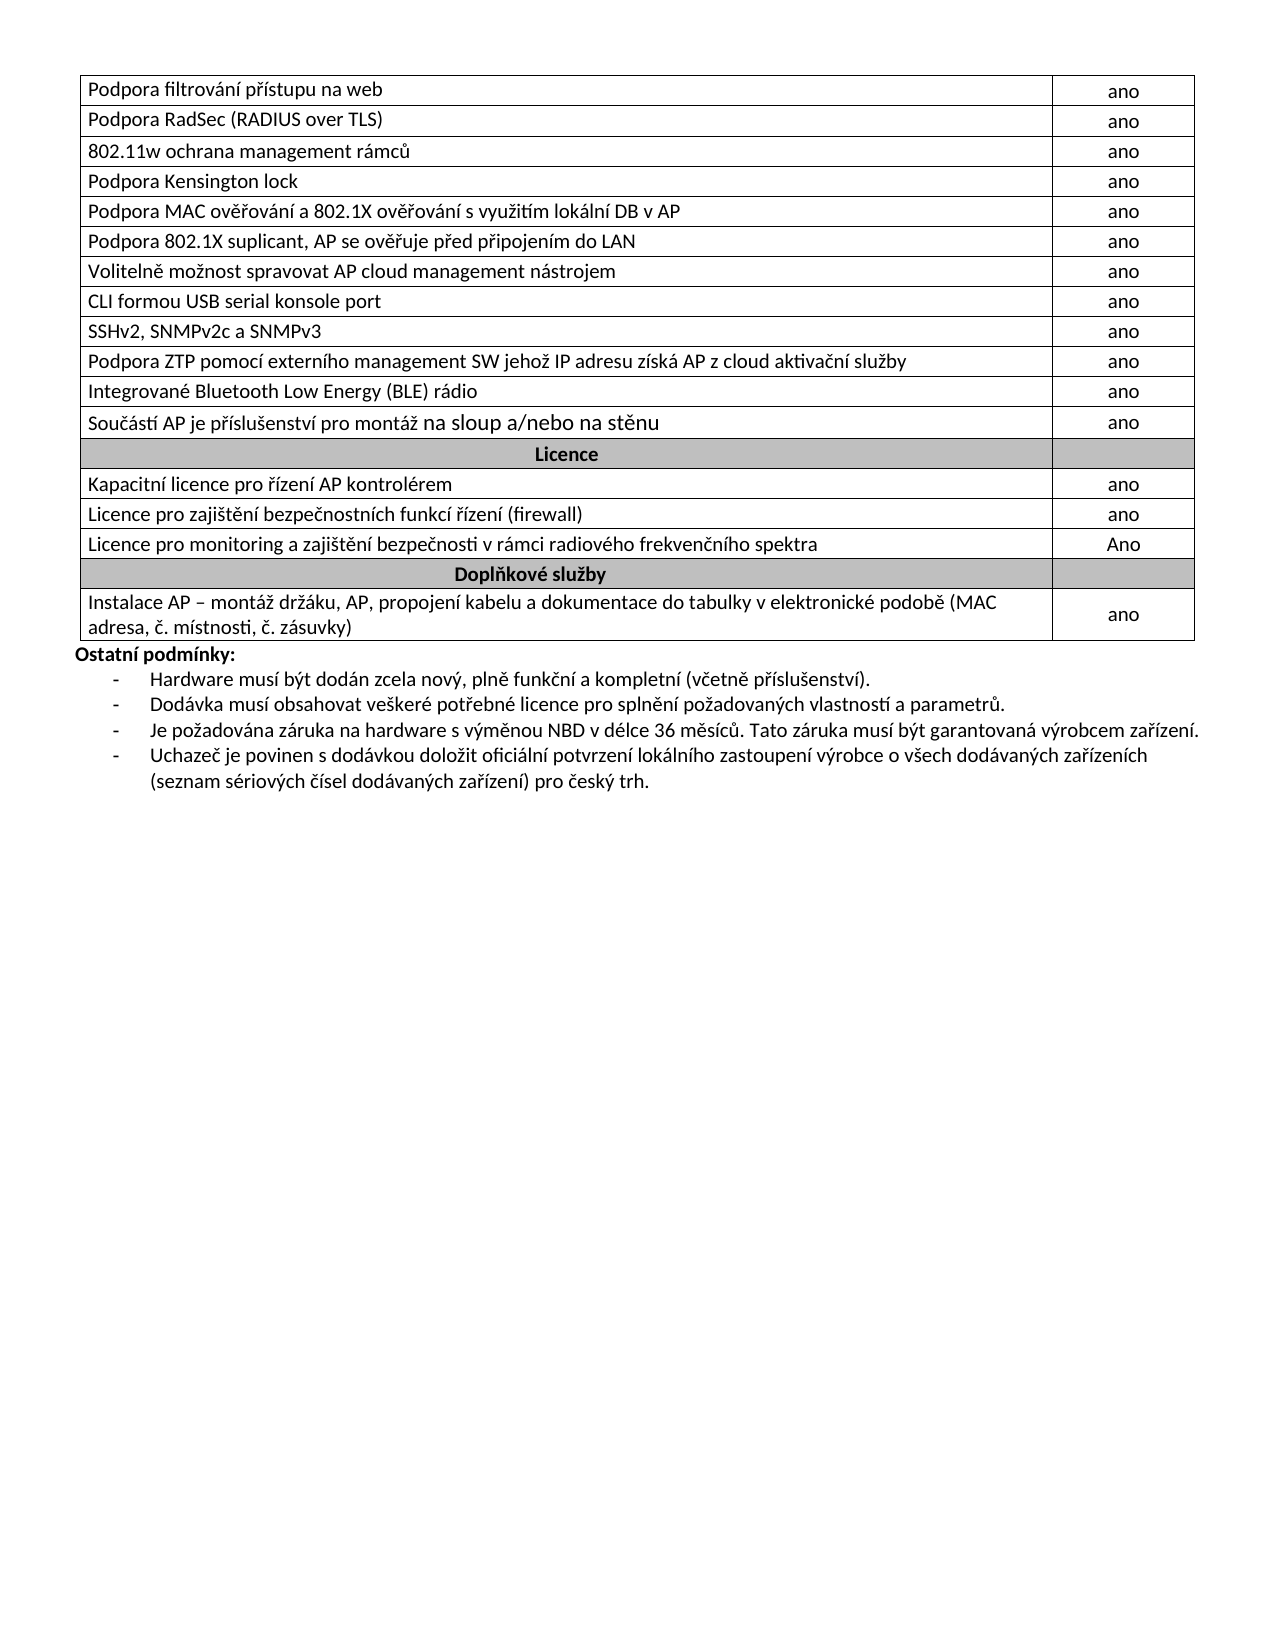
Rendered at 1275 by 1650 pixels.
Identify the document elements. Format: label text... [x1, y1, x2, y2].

table_cell Součástí AP je příslušenství pro montáž na sloup a/nebo na stěnu [81, 407, 1052, 438]
table_cell ano [1053, 287, 1194, 316]
table_cell Podpora Kensington lock [81, 167, 1052, 196]
table_cell 802.11w ochrana management rámců [81, 137, 1052, 166]
list Je požadována záruka na hardware s výměnou NBD v délce 36 měsíců. Tato záruka musí být garantovaná výrobcem zařízení. [112, 717, 1200, 742]
table_cell SSHv2, SNMPv2c a SNMPv3 [81, 317, 1052, 346]
table_cell [1053, 559, 1194, 588]
table_cell Podpora ZTP pomocí externího management SW jehož IP adresu získá AP z cloud aktivační služby [81, 347, 1052, 376]
table_cell ano [1053, 499, 1194, 528]
list Dodávka musí obsahovat veškeré potřebné licence pro splnění požadovaných vlastností a parametrů. [112, 692, 1200, 717]
list Uchazeč je povinen s dodávkou doložit oficiální potvrzení lokálního zastoupení výrobce o všech dodávaných zařízeních (seznam sériových čísel dodávaných zařízení) pro český trh. [112, 742, 1200, 793]
table_cell Licence pro monitoring a zajištění bezpečnosti v rámci radiového frekvenčního spektra [81, 529, 1052, 558]
table_cell ano [1053, 227, 1194, 256]
table_cell Podpora filtrování přístupu na web [81, 76, 1052, 105]
table_cell Instalace AP – montáž držáku, AP, propojení kabelu a dokumentace do tabulky v elektronické podobě (MAC adresa, č. místnosti, č. zásuvky) [81, 589, 1052, 640]
table_cell ano [1053, 197, 1194, 226]
table_cell ano [1053, 76, 1194, 105]
table_cell CLI formou USB serial konsole port [81, 287, 1052, 316]
table_cell ano [1053, 167, 1194, 196]
table_cell Podpora 802.1X suplicant, AP se ověřuje před připojením do LAN [81, 227, 1052, 256]
table_cell Licence [81, 439, 1052, 468]
table_cell ano [1053, 377, 1194, 406]
table_cell Licence pro zajištění bezpečnostních funkcí řízení (firewall) [81, 499, 1052, 528]
table_cell Integrované Bluetooth Low Energy (BLE) rádio [81, 377, 1052, 406]
table_cell Doplňkové služby [81, 559, 1052, 588]
table_cell ano [1053, 589, 1194, 640]
table_cell Kapacitní licence pro řízení AP kontrolérem [81, 469, 1052, 498]
text Ostatní podmínky: [75, 641, 1200, 666]
table_cell ano [1053, 407, 1194, 438]
table_cell Ano [1053, 529, 1194, 558]
table_cell Podpora RadSec (RADIUS over TLS) [81, 106, 1052, 136]
table_cell ano [1053, 106, 1194, 136]
table_cell Podpora MAC ověřování a 802.1X ověřování s využitím lokální DB v AP [81, 197, 1052, 226]
table_cell ano [1053, 469, 1194, 498]
list Hardware musí být dodán zcela nový, plně funkční a kompletní (včetně příslušenství). [112, 666, 1200, 692]
table_cell ano [1053, 137, 1194, 166]
table_cell [1053, 439, 1194, 468]
table_cell ano [1053, 317, 1194, 346]
table_cell Volitelně možnost spravovat AP cloud management nástrojem [81, 257, 1052, 286]
table_cell ano [1053, 347, 1194, 376]
table_cell ano [1053, 257, 1194, 286]
